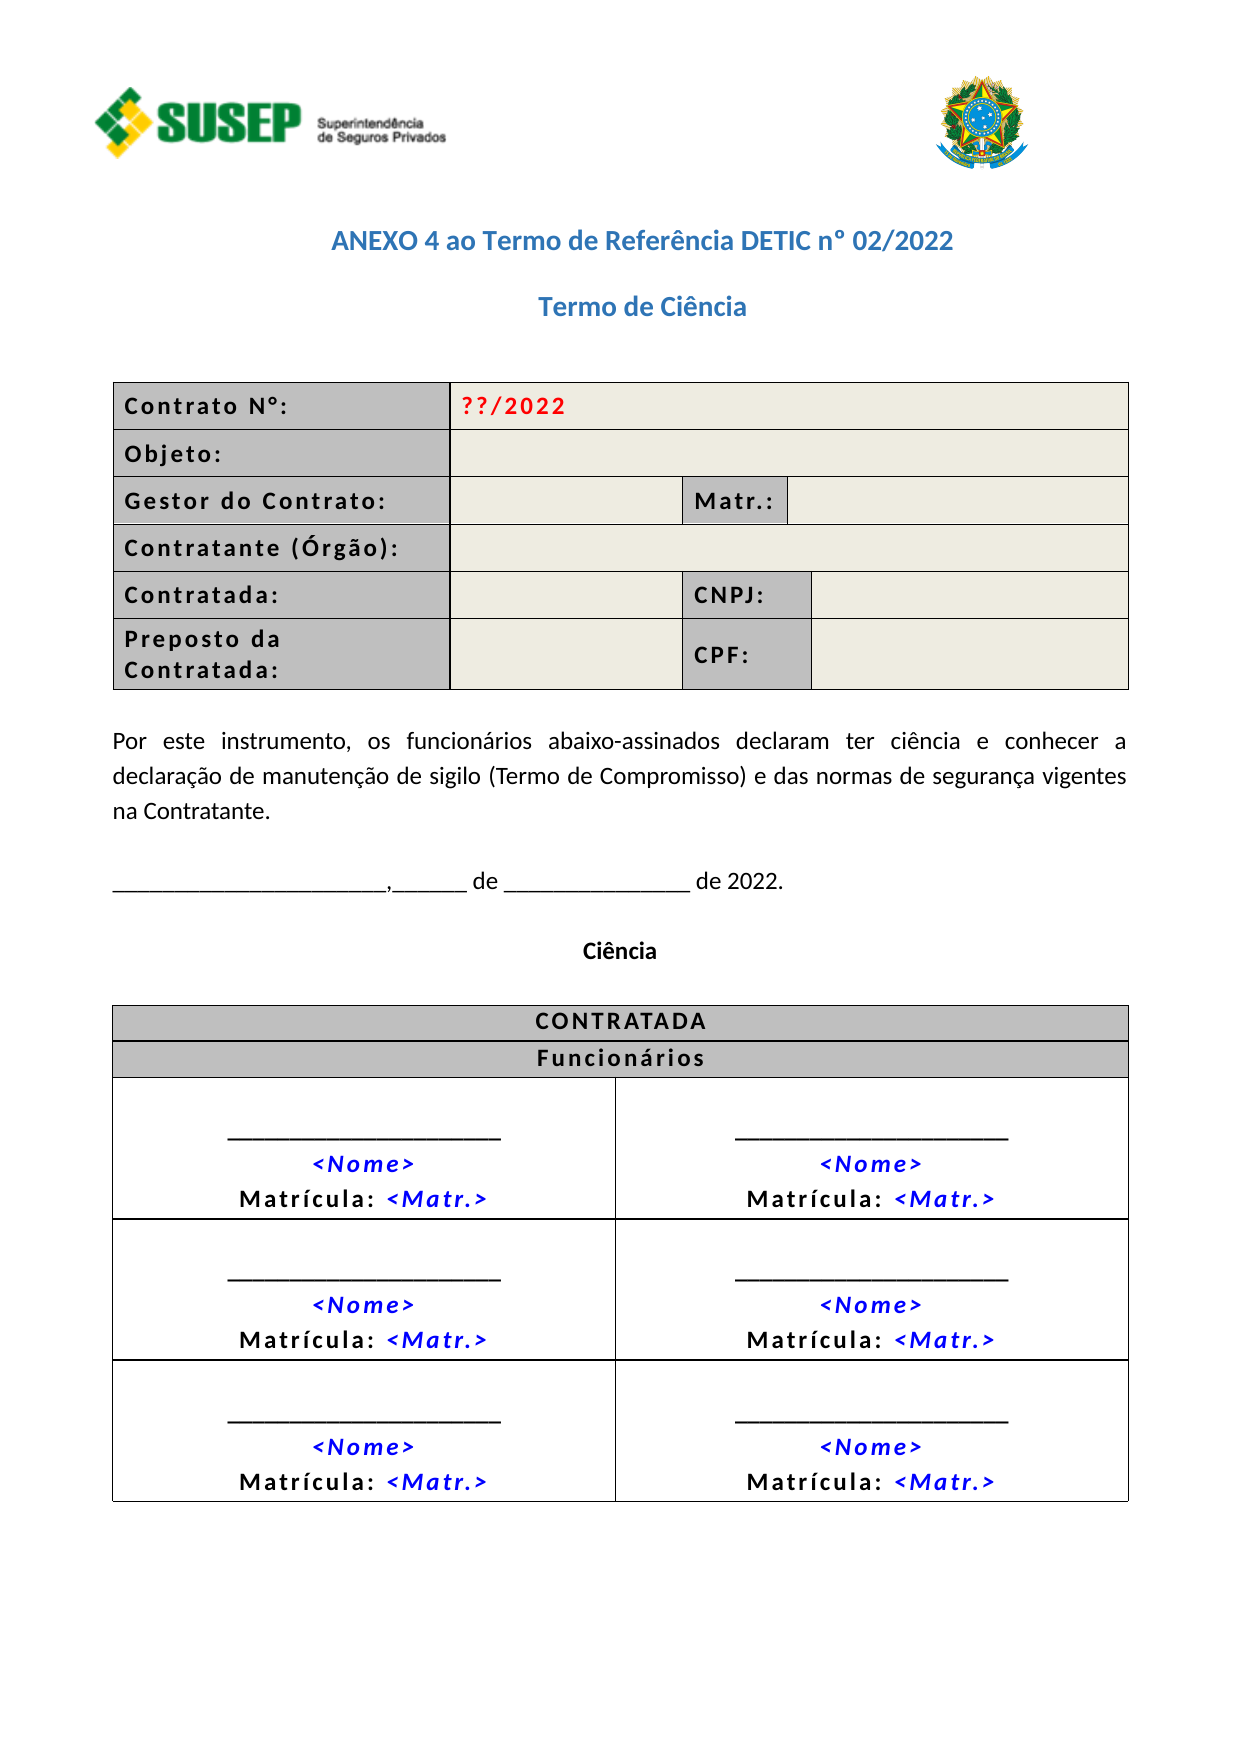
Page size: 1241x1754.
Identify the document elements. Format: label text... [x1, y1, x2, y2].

table_cell CPF: [683, 619, 811, 689]
table_cell Gestor do Contrato: [114, 477, 449, 523]
table_header Contrato N°: [114, 383, 449, 429]
subtitle Termo de Ciência [157, 288, 1128, 323]
table_cell [451, 619, 682, 689]
table_cell [812, 619, 1128, 689]
table_cell [451, 572, 682, 618]
text ______________________,______ de _______________ de 2022. [112, 865, 1128, 896]
table_cell ______________________ <Nome> Matrícula: <Matr.> [616, 1220, 1128, 1359]
table_cell [451, 525, 1128, 571]
table_header ??/2022 [451, 383, 1128, 429]
table_cell Matr.: [683, 477, 787, 523]
text Por este instrumento, os funcionários abaixo-assinados declaram ter ciência e conhecer a declaração de manutenção de sigilo (Termo de Compromisso) e das normas de segurança vigentes na Contratante. [112, 725, 1128, 826]
table_cell Contratada: [114, 572, 449, 618]
table_cell [788, 477, 1128, 523]
table_cell ______________________ <Nome> Matrícula: <Matr.> [113, 1361, 615, 1501]
table_cell Preposto da Contratada: [114, 619, 449, 689]
table_cell ______________________ <Nome> Matrícula: <Matr.> [616, 1078, 1128, 1218]
table_cell ______________________ <Nome> Matrícula: <Matr.> [113, 1078, 615, 1218]
table_header CONTRATADA [113, 1006, 1128, 1040]
table_cell Contratante (Órgão): [114, 525, 449, 571]
picture [94, 87, 447, 159]
table_cell [451, 430, 1128, 476]
table_cell Funcionários [113, 1042, 1128, 1077]
table_cell CNPJ: [683, 572, 811, 618]
table_cell ______________________ <Nome> Matrícula: <Matr.> [113, 1220, 615, 1359]
text Ciência [112, 935, 1128, 966]
table_cell [812, 572, 1128, 618]
picture [932, 73, 1032, 172]
table_cell [451, 477, 682, 523]
table_cell ______________________ <Nome> Matrícula: <Matr.> [616, 1361, 1128, 1501]
table_cell Objeto: [114, 430, 449, 476]
